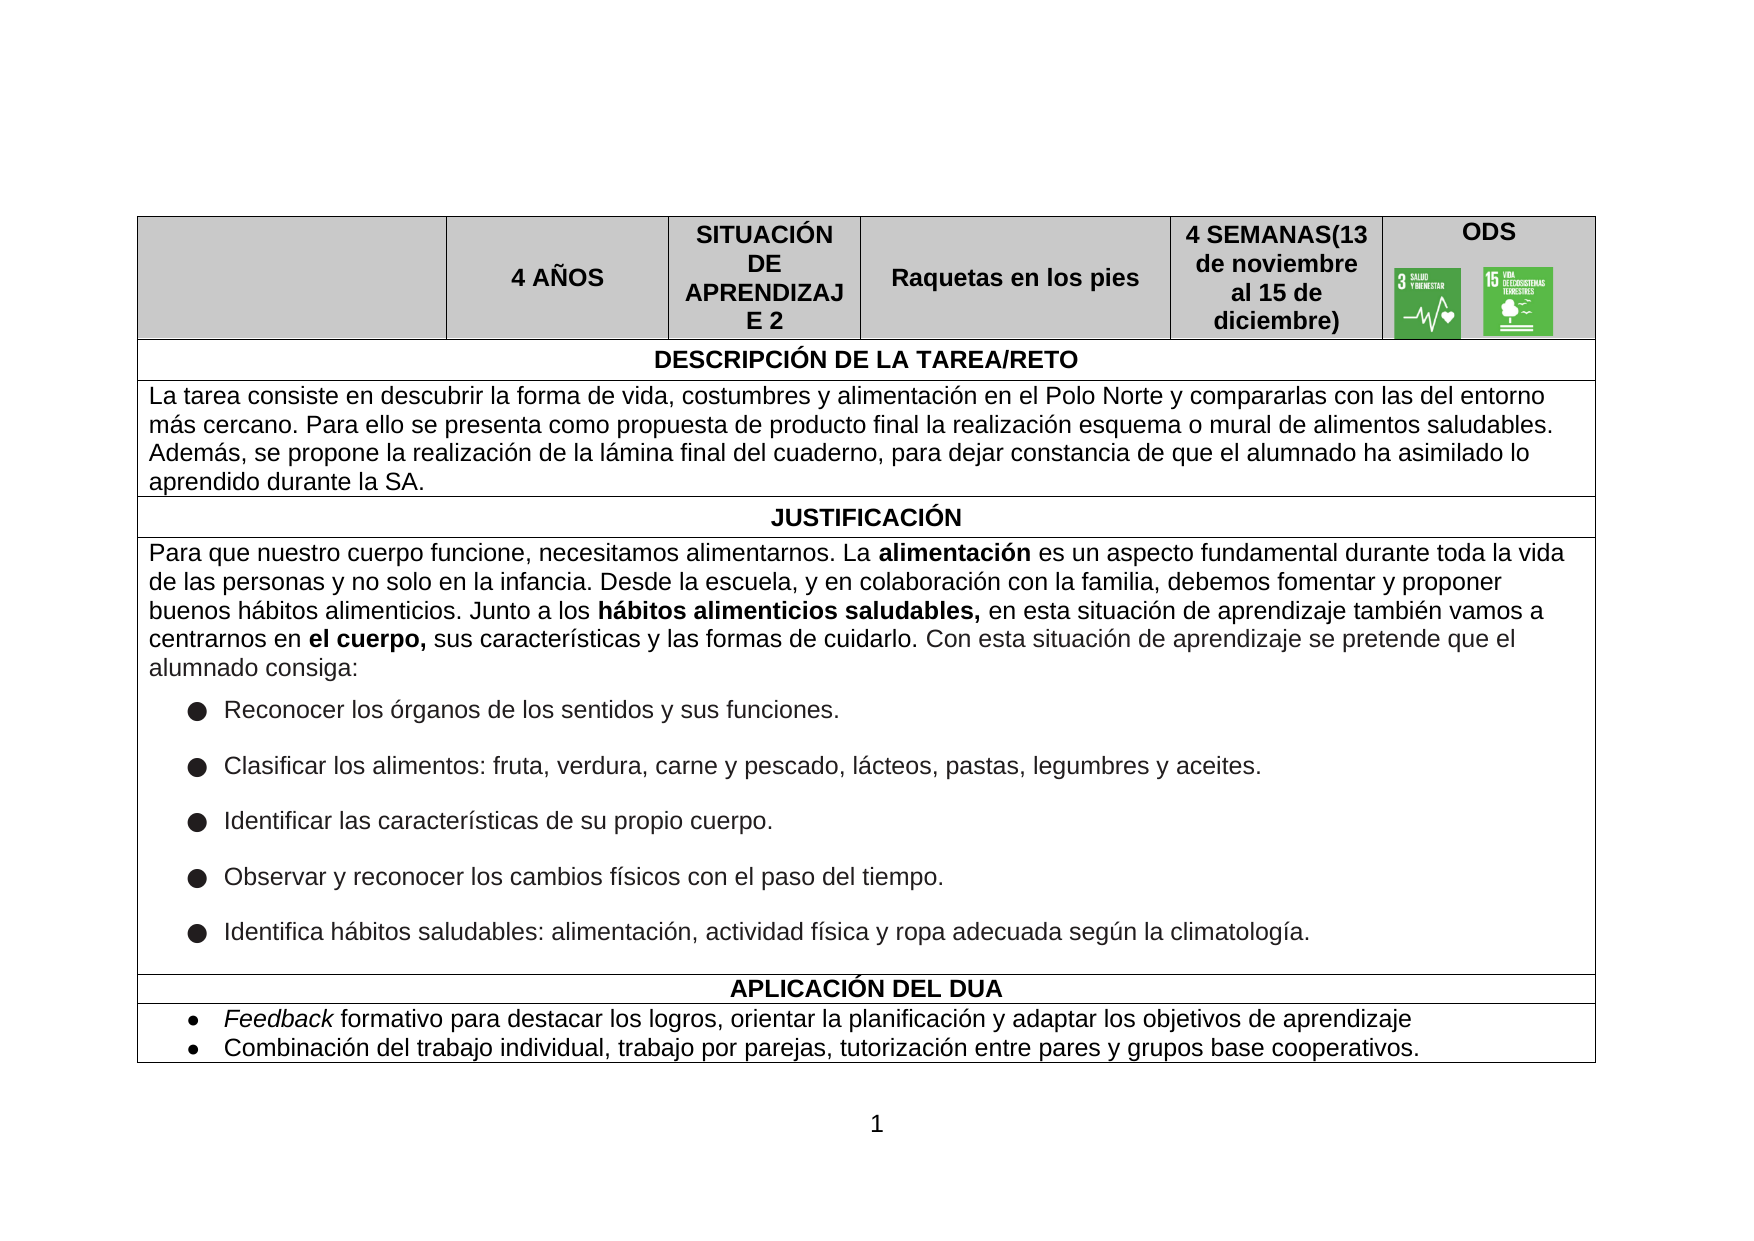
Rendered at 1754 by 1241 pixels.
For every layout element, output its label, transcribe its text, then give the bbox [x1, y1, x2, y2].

table_cell APLICACIÓN DEL DUA [138, 975, 1595, 1003]
table_cell La tarea consiste en descubrir la forma de vida, costumbres y alimentación en el Polo Norte y compararlas con las del entorno más cercano. Para ello se presenta como propuesta de producto final la realización esquema o mural de alimentos saludables. Además, se propone la realización de la lámina final del cuaderno, para dejar constancia de que el alumnado ha asimilado lo aprendido durante la SA. [138, 381, 1595, 496]
table_header ODS [1383, 217, 1595, 338]
table_cell Para que nuestro cuerpo funcione, necesitamos alimentarnos. La alimentación es un aspecto fundamental durante toda la vida de las personas y no solo en la infancia. Desde la escuela, y en colaboración con la familia, debemos fomentar y proponer buenos hábitos alimenticios. Junto a los hábitos alimenticios saludables, en esta situación de aprendizaje también vamos a centrarnos en el cuerpo, sus características y las formas de cuidarlo. Con esta situación de aprendizaje se pretende que el alumnado consiga: Reconocer los órganos de los sentidos y sus funciones. Clasificar los alimentos: fruta, verdura, carne y pescado, lácteos, pastas, legumbres y aceites. Identificar las características de su propio cuerpo. Observar y reconocer los cambios físicos con el paso del tiempo. Identifica hábitos saludables: alimentación, actividad física y ropa adecuada según la climatología. [138, 538, 1595, 973]
table_cell JUSTIFICACIÓN [138, 497, 1595, 537]
table_header [138, 217, 446, 338]
table_cell DESCRIPCIÓN DE LA TAREA/RETO [138, 340, 1595, 380]
table_header Raquetas en los pies [861, 217, 1170, 338]
table_header 4 SEMANAS(13 de noviembre al 15 de diciembre) [1171, 217, 1382, 338]
table_header SITUACIÓN DE APRENDIZAJE 2 [669, 217, 860, 338]
table_header 4 AÑOS [447, 217, 668, 338]
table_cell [138, 1004, 1595, 1062]
picture [1483, 267, 1554, 336]
picture [1394, 268, 1461, 339]
